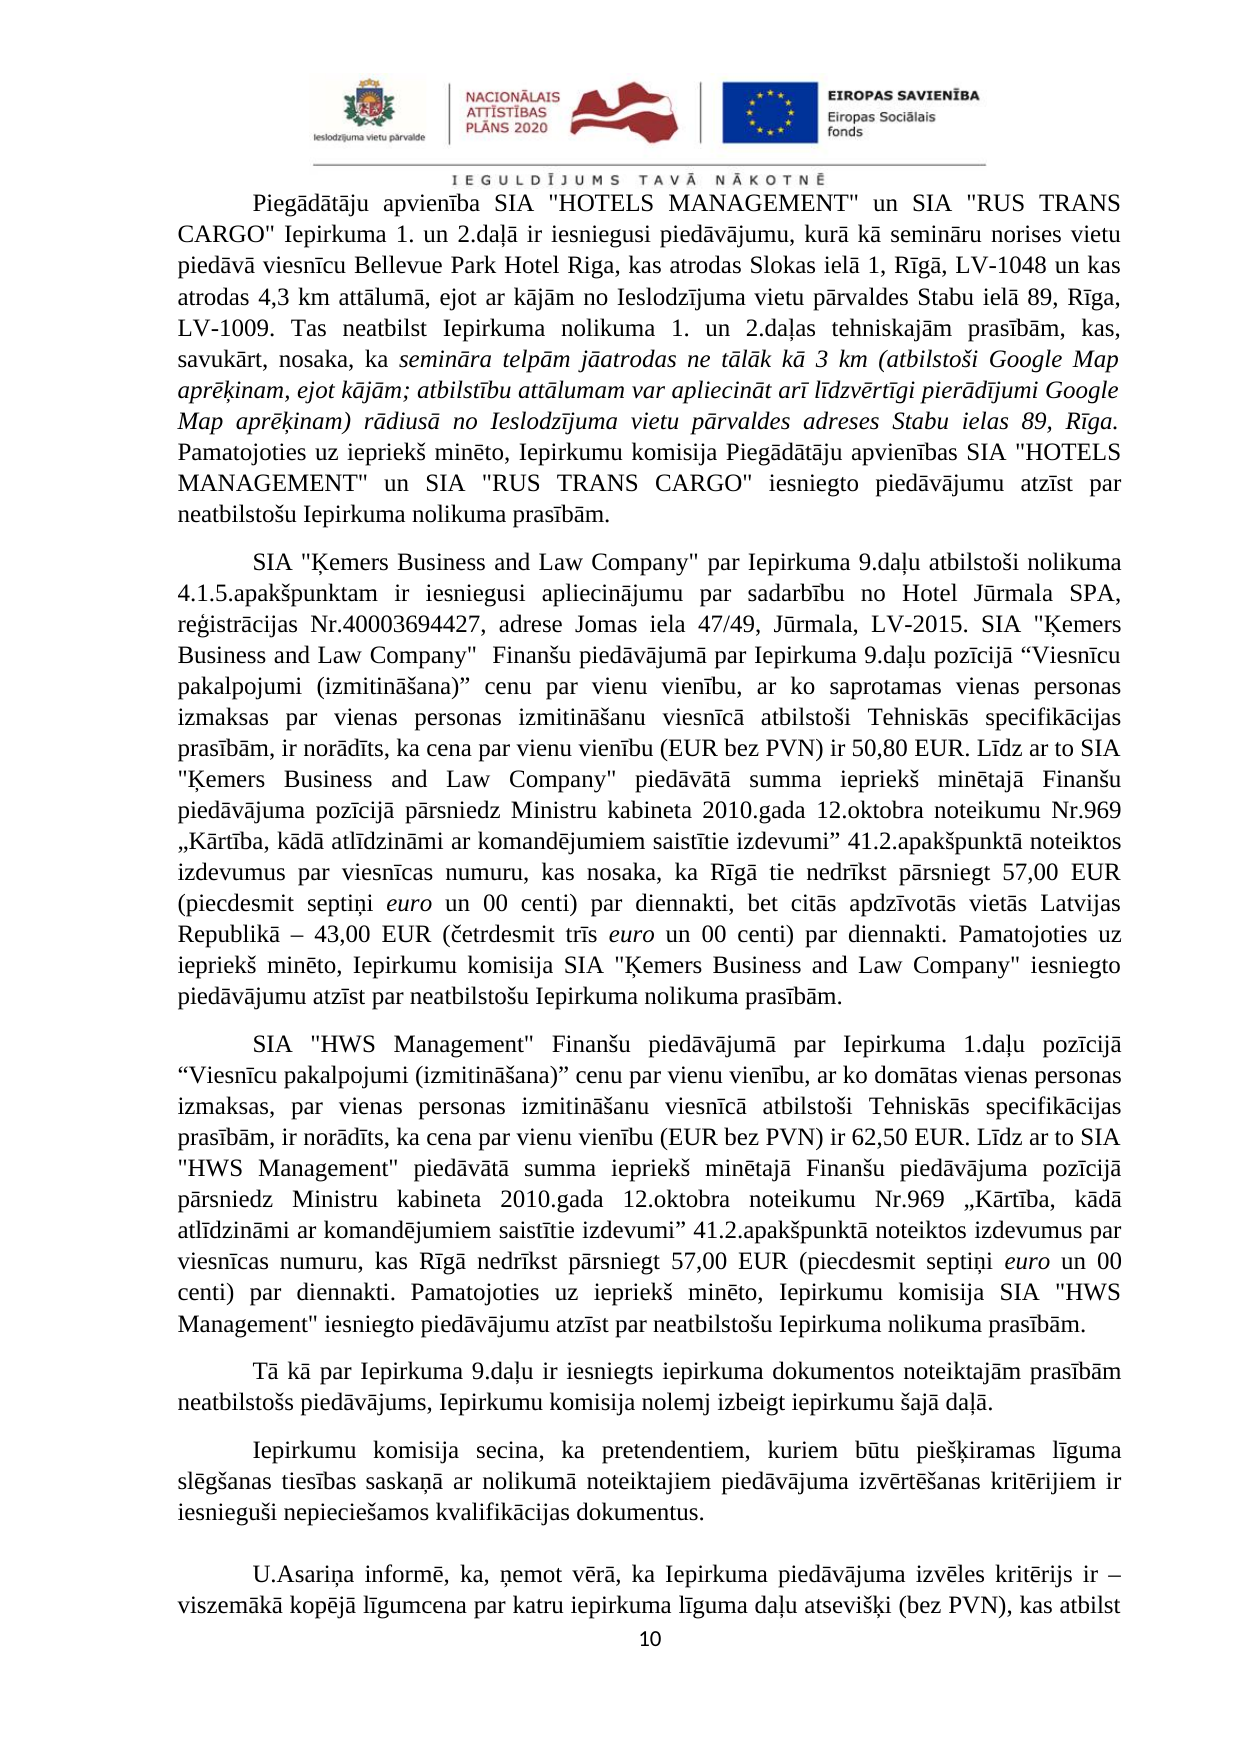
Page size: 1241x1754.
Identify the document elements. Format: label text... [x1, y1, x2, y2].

text Tā kā par Iepirkuma 9.daļu ir iesniegts iepirkuma dokumentos noteiktajām prasībām neatbilstošs piedāvājums, Iepirkumu komisija nolemj izbeigt iepirkumu šajā daļā. [177, 1356, 1122, 1416]
picture [309, 73, 991, 189]
text SIA "HWS Management" Finanšu piedāvājumā par Iepirkuma 1.daļu pozīcijā “Viesnīcu pakalpojumi (izmitināšana)” cenu par vienu vienību, ar ko domātas vienas personas izmaksas, par vienas personas izmitināšanu viesnīcā atbilstoši Tehniskās specifikācijas prasībām, ir norādīts, ka cena par vienu vienību (EUR bez PVN) ir 62,50 EUR. Līdz ar to SIA "HWS Management" piedāvātā summa iepriekš minētajā Finanšu piedāvājuma pozīcijā pārsniedz Ministru kabineta 2010.gada 12.oktobra noteikumu Nr.969 „Kārtība, kādā atlīdzināmi ar komandējumiem saistītie izdevumi” 41.2.apakšpunktā noteiktos izdevumus par viesnīcas numuru, kas Rīgā nedrīkst pārsniegt 57,00 EUR (piecdesmit septiņi euro un 00 centi) par diennakti. Pamatojoties uz iepriekš minēto, Iepirkumu komisija SIA "HWS Management" iesniegto piedāvājumu atzīst par neatbilstošu Iepirkuma nolikuma prasībām. [177, 1029, 1122, 1337]
text Iepirkumu komisija secina, ka pretendentiem, kuriem būtu piešķiramas līguma slēgšanas tiesības saskaņā ar nolikumā noteiktajiem piedāvājuma izvērtēšanas kritērijiem ir iesnieguši nepieciešamos kvalifikācijas dokumentus. [177, 1435, 1122, 1526]
text Piegādātāju apvienība SIA "HOTELS MANAGEMENT" un SIA "RUS TRANS CARGO" Iepirkuma 1. un 2.daļā ir iesniegusi piedāvājumu, kurā kā semināru norises vietu piedāvā viesnīcu Bellevue Park Hotel Riga, kas atrodas Slokas ielā 1, Rīgā, LV-1048 un kas atrodas 4,3 km attālumā, ejot ar kājām no Ieslodzījuma vietu pārvaldes Stabu ielā 89, Rīga, LV-1009. Tas neatbilst Iepirkuma nolikuma 1. un 2.daļas tehniskajām prasībām, kas, savukārt, nosaka, ka semināra telpām jāatrodas ne tālāk kā 3 km (atbilstoši Google Map aprēķinam, ejot kājām; atbilstību attālumam var apliecināt arī līdzvērtīgi pierādījumi Google Map aprēķinam) rādiusā no Ieslodzījuma vietu pārvaldes adreses Stabu ielas 89, Rīga. Pamatojoties uz iepriekš minēto, Iepirkumu komisija Piegādātāju apvienības SIA "HOTELS MANAGEMENT" un SIA "RUS TRANS CARGO" iesniegto piedāvājumu atzīst par neatbilstošu Iepirkuma nolikuma prasībām. [177, 188, 1122, 528]
text SIA "Ķemers Business and Law Company" par Iepirkuma 9.daļu atbilstoši nolikuma 4.1.5.apakšpunktam ir iesniegusi apliecinājumu par sadarbību no Hotel Jūrmala SPA, reģistrācijas Nr.40003694427, adrese Jomas iela 47/49, Jūrmala, LV-2015. SIA "Ķemers Business and Law Company" Finanšu piedāvājumā par Iepirkuma 9.daļu pozīcijā “Viesnīcu pakalpojumi (izmitināšana)” cenu par vienu vienību, ar ko saprotamas vienas personas izmaksas par vienas personas izmitināšanu viesnīcā atbilstoši Tehniskās specifikācijas prasībām, ir norādīts, ka cena par vienu vienību (EUR bez PVN) ir 50,80 EUR. Līdz ar to SIA "Ķemers Business and Law Company" piedāvātā summa iepriekš minētajā Finanšu piedāvājuma pozīcijā pārsniedz Ministru kabineta 2010.gada 12.oktobra noteikumu Nr.969 „Kārtība, kādā atlīdzināmi ar komandējumiem saistītie izdevumi” 41.2.apakšpunktā noteiktos izdevumus par viesnīcas numuru, kas nosaka, ka Rīgā tie nedrīkst pārsniegt 57,00 EUR (piecdesmit septiņi euro un 00 centi) par diennakti, bet citās apdzīvotās vietās Latvijas Republikā – 43,00 EUR (četrdesmit trīs euro un 00 centi) par diennakti. Pamatojoties uz iepriekš minēto, Iepirkumu komisija SIA "Ķemers Business and Law Company" iesniegto piedāvājumu atzīst par neatbilstošu Iepirkuma nolikuma prasībām. [177, 547, 1122, 1010]
